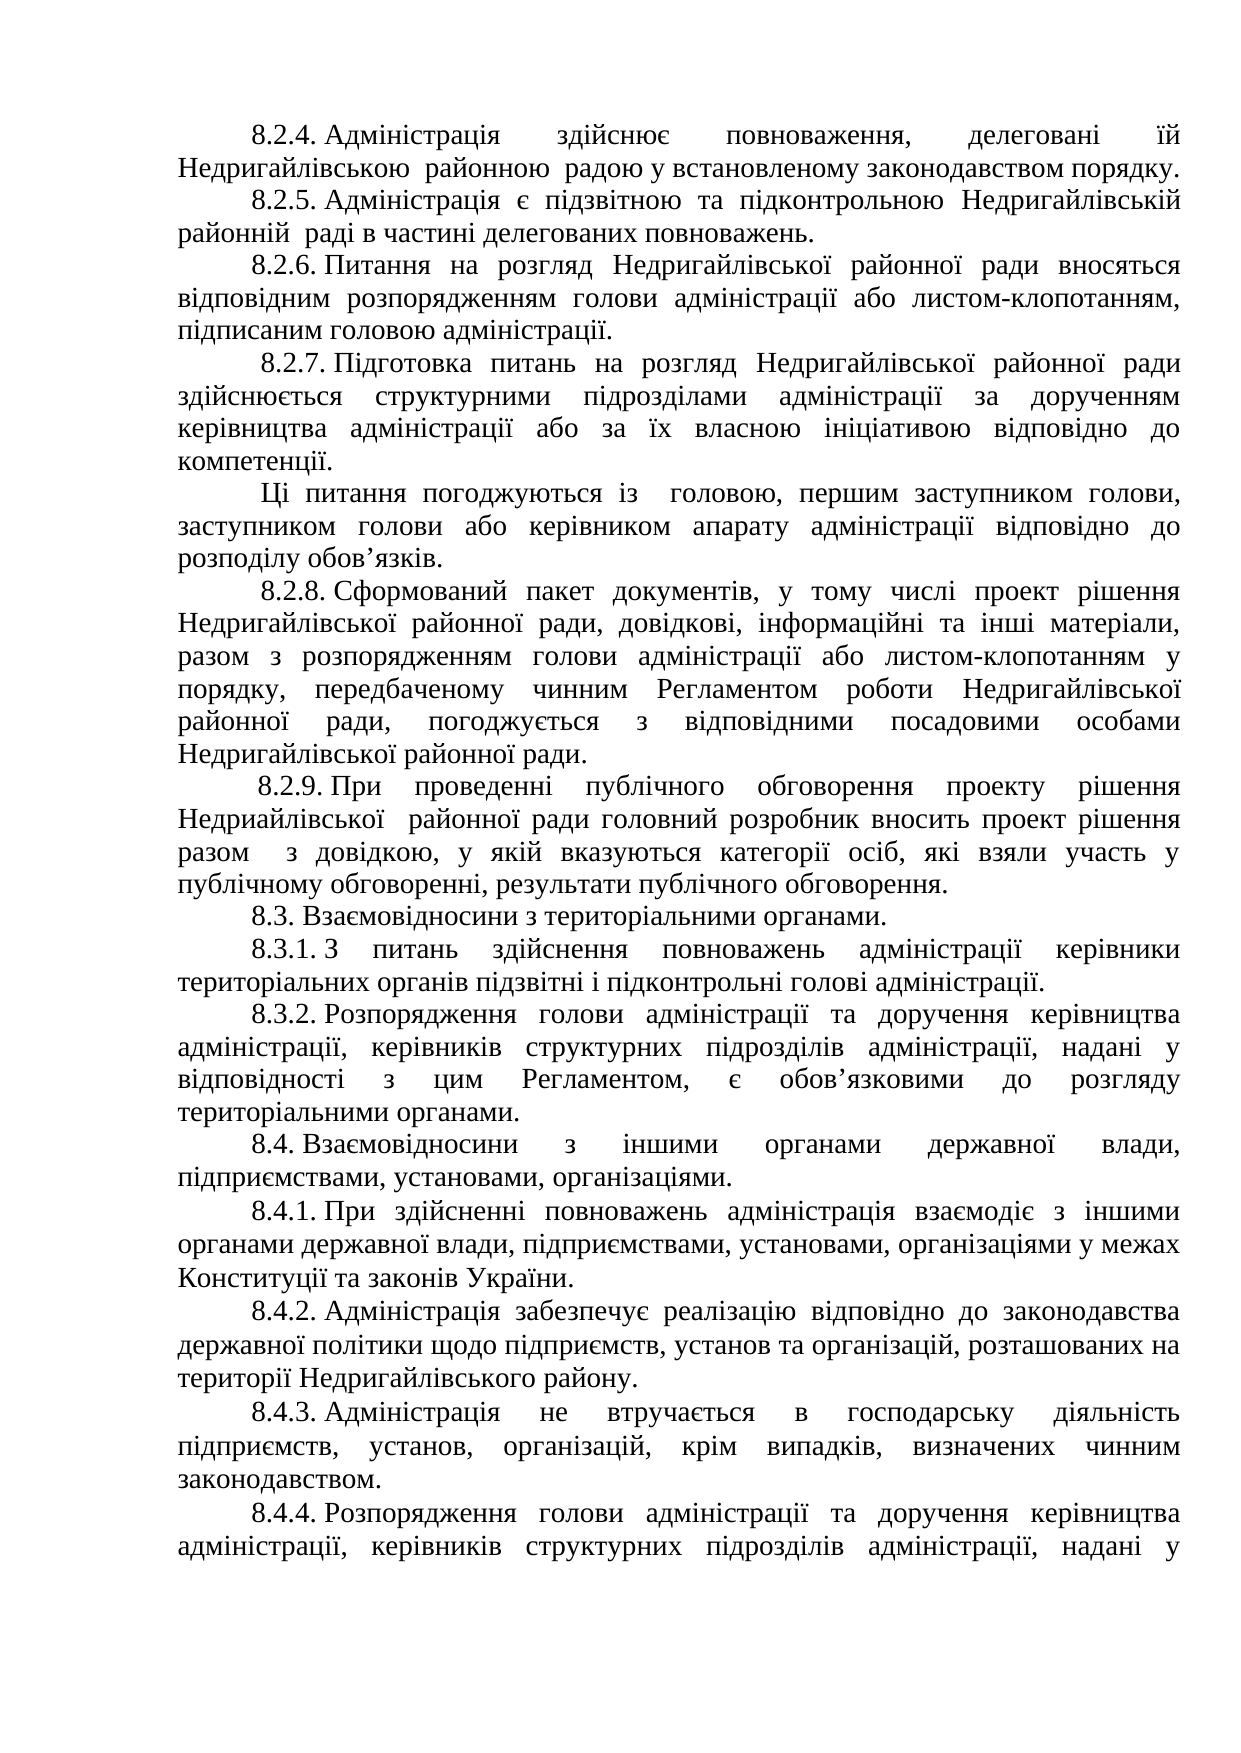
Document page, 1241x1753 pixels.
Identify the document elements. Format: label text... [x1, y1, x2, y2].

text 8.2.9. При проведенні публічного обговорення проекту рішення Недриайлівської районної ради головний розробник вносить проект рішення разом з довідкою, у якій вказуються категорії осіб, які взяли участь у публічному обговоренні, результати публічного обговорення. [177, 769, 1181, 900]
text 8.4.1. При здійсненні повноважень адміністрація взаємодіє з іншими органами державної влади, підприємствами, установами, організаціями у межах Конституції та законів України. [177, 1193, 1181, 1293]
text Ці питання погоджуються із головою, першим заступником голови, заступником голови або керівником апарату адміністрації відповідно до розподілу обов’язків. [177, 476, 1181, 574]
text 8.3.2. Розпорядження голови адміністрації та доручення керівництва адміністрації, керівників структурних підрозділів адміністрації, надані у відповідності з цим Регламентом, є обов’язковими до розгляду територіальними органами. [177, 997, 1181, 1128]
text 8.3.1. З питань здійснення повноважень адміністрації керівники територіальних органів підзвітні і підконтрольні голові адміністрації. [177, 932, 1181, 997]
text 8.4.3. Адміністрація не втручається в господарську діяльність підприємств, установ, організацій, крім випадків, визначених чинним законодавством. [177, 1394, 1181, 1495]
text 8.2.4. Адміністрація здійснює повноваження, делеговані їй Недригайлівською районною радою у встановленому законодавством порядку. [177, 118, 1181, 183]
text 8.4. Взаємовідносини з іншими органами державної влади, підприємствами, установами, організаціями. [177, 1128, 1181, 1193]
text 8.4.2. Адміністрація забезпечує реалізацію відповідно до законодавства державної політики щодо підприємств, установ та організацій, розташованих на території Недригайлівського району. [177, 1293, 1181, 1394]
text 8.2.7. Підготовка питань на розгляд Недригайлівської районної ради здійснюється структурними підрозділами адміністрації за дорученням керівництва адміністрації або за їх власною ініціативою відповідно до компетенції. [177, 346, 1181, 476]
text 8.2.5. Адміністрація є підзвітною та підконтрольною Недригайлівській районній раді в частині делегованих повноважень. [177, 183, 1181, 248]
text 8.3. Взаємовідносини з територіальними органами. [177, 900, 1181, 932]
text 8.2.6. Питання на розгляд Недригайлівської районної ради вносяться відповідним розпорядженням голови адміністрації або листом-клопотанням, підписаним головою адміністрації. [177, 248, 1181, 346]
text 8.2.8. Сформований пакет документів, у тому числі проект рішення Недригайлівської районної ради, довідкові, інформаційні та інші матеріали, разом з розпорядженням голови адміністрації або листом-клопотанням у порядку, передбаченому чинним Регламентом роботи Недригайлівської районної ради, погоджується з відповідними посадовими особами Недригайлівської районної ради. [177, 574, 1181, 769]
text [177, 1495, 1181, 1562]
